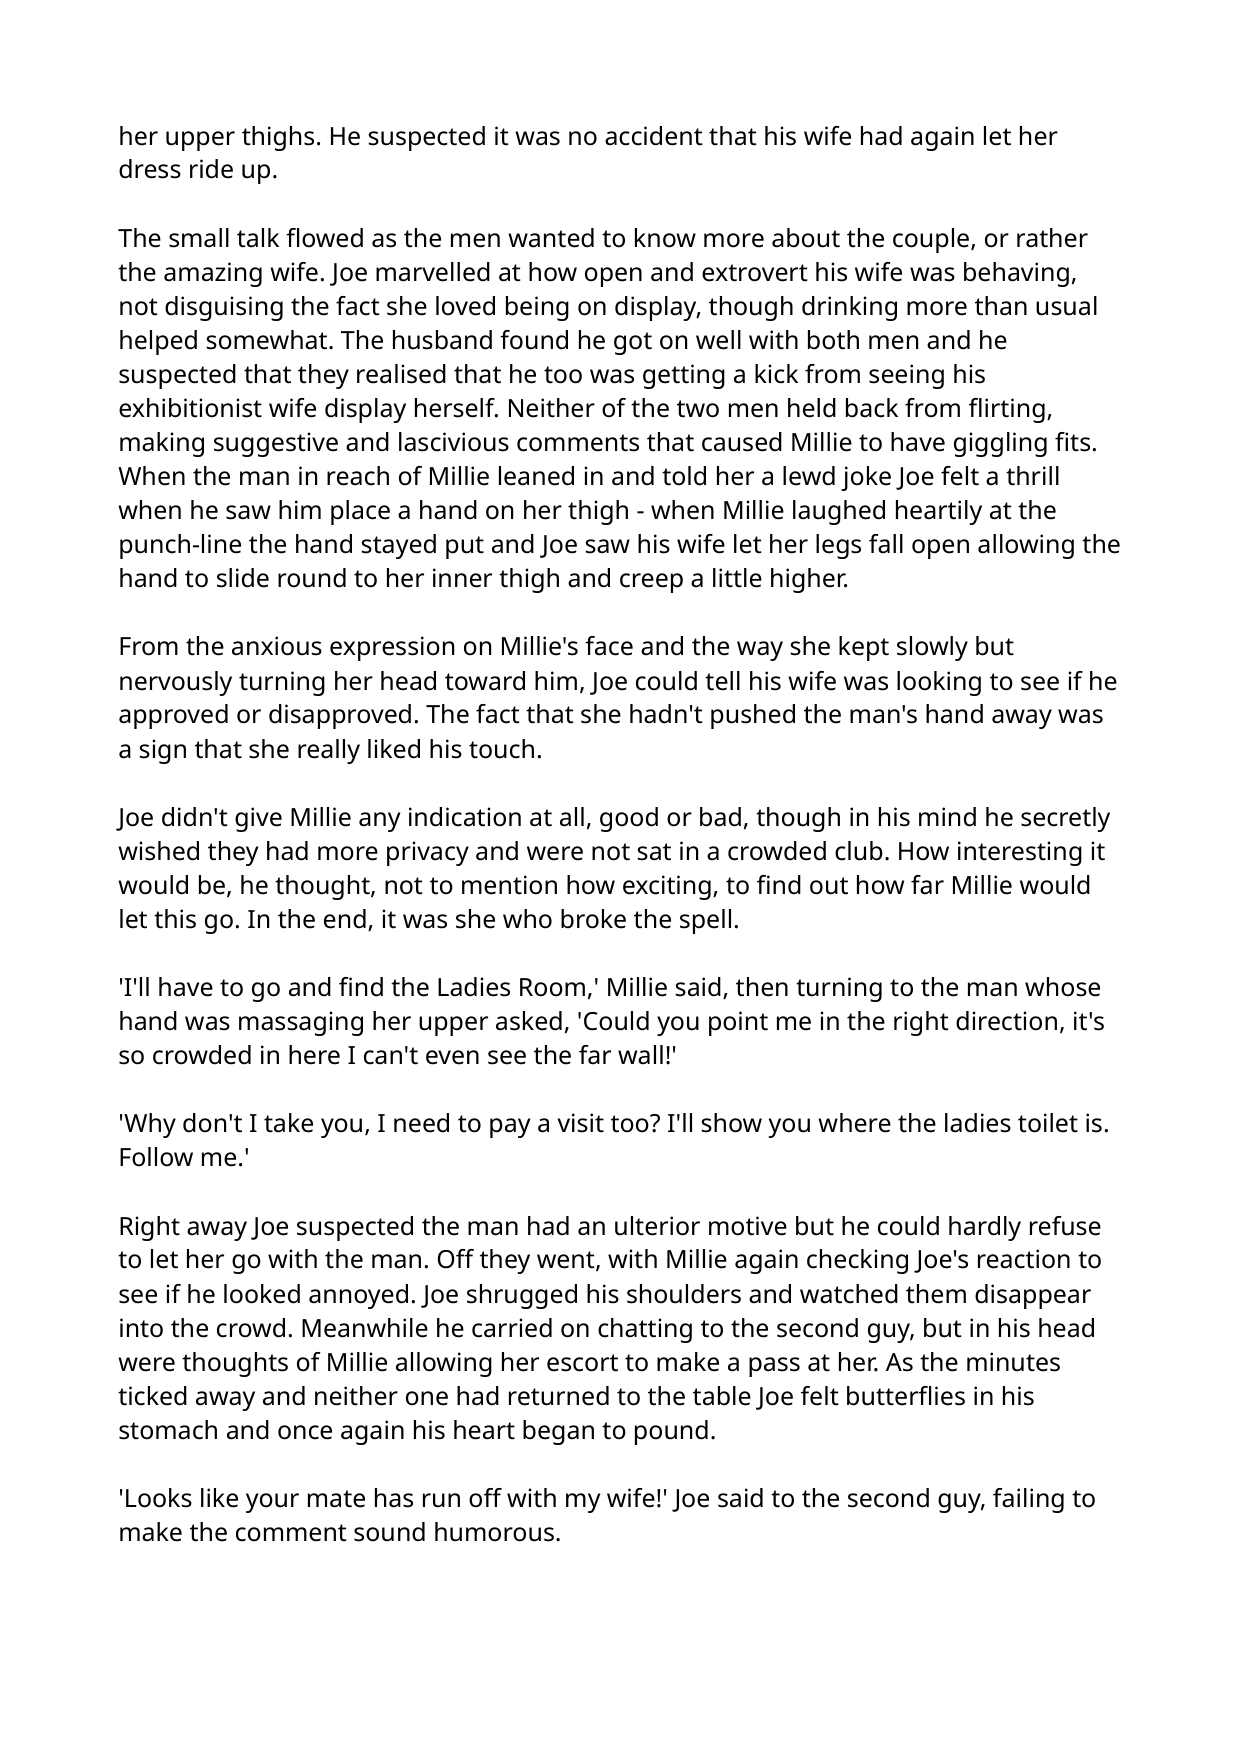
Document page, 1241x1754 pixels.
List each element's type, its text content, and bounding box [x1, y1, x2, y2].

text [118, 118, 1122, 186]
text 'Why don't I take you, I need to pay a visit too? I'll show you where the ladies toilet is. Follow me.' [118, 1106, 1122, 1174]
text The small talk flowed as the men wanted to know more about the couple, or rather the amazing wife. Joe marvelled at how open and extrovert his wife was behaving, not disguising the fact she loved being on display, though drinking more than usual helped somewhat. The husband found he got on well with both men and he suspected that they realised that he too was getting a kick from seeing his exhibitionist wife display herself. Neither of the two men held back from flirting, making suggestive and lascivious comments that caused Millie to have giggling fits. When the man in reach of Millie leaned in and told her a lewd joke Joe felt a thrill when he saw him place a hand on her thigh - when Millie laughed heartily at the punch-line the hand stayed put and Joe saw his wife let her legs fall open allowing the hand to slide round to her inner thigh and creep a little higher. [118, 220, 1122, 595]
text Joe didn't give Millie any indication at all, good or bad, though in his mind he secretly wished they had more privacy and were not sat in a crowded club. How interesting it would be, he thought, not to mention how exciting, to find out how far Millie would let this go. In the end, it was she who broke the spell. [118, 799, 1122, 936]
text Right away Joe suspected the man had an ulterior motive but he could hardly refuse to let her go with the man. Off they went, with Millie again checking Joe's reaction to see if he looked annoyed. Joe shrugged his shoulders and watched them disappear into the crowd. Meanwhile he carried on chatting to the second guy, but in his head were thoughts of Millie allowing her escort to make a pass at her. As the minutes ticked away and neither one had returned to the table Joe felt butterflies in his stomach and once again his heart began to pound. [118, 1208, 1122, 1447]
text From the anxious expression on Millie's face and the way she kept slowly but nervously turning her head toward him, Joe could tell his wife was looking to see if he approved or disapproved. The fact that she hadn't pushed the man's hand away was a sign that she really liked his touch. [118, 629, 1122, 765]
text 'Looks like your mate has run off with my wife!' Joe said to the second guy, failing to make the comment sound humorous. [118, 1481, 1122, 1549]
text 'I'll have to go and find the Ladies Room,' Millie said, then turning to the man whose hand was massaging her upper asked, 'Could you point me in the right direction, it's so crowded in here I can't even see the far wall!' [118, 970, 1122, 1072]
